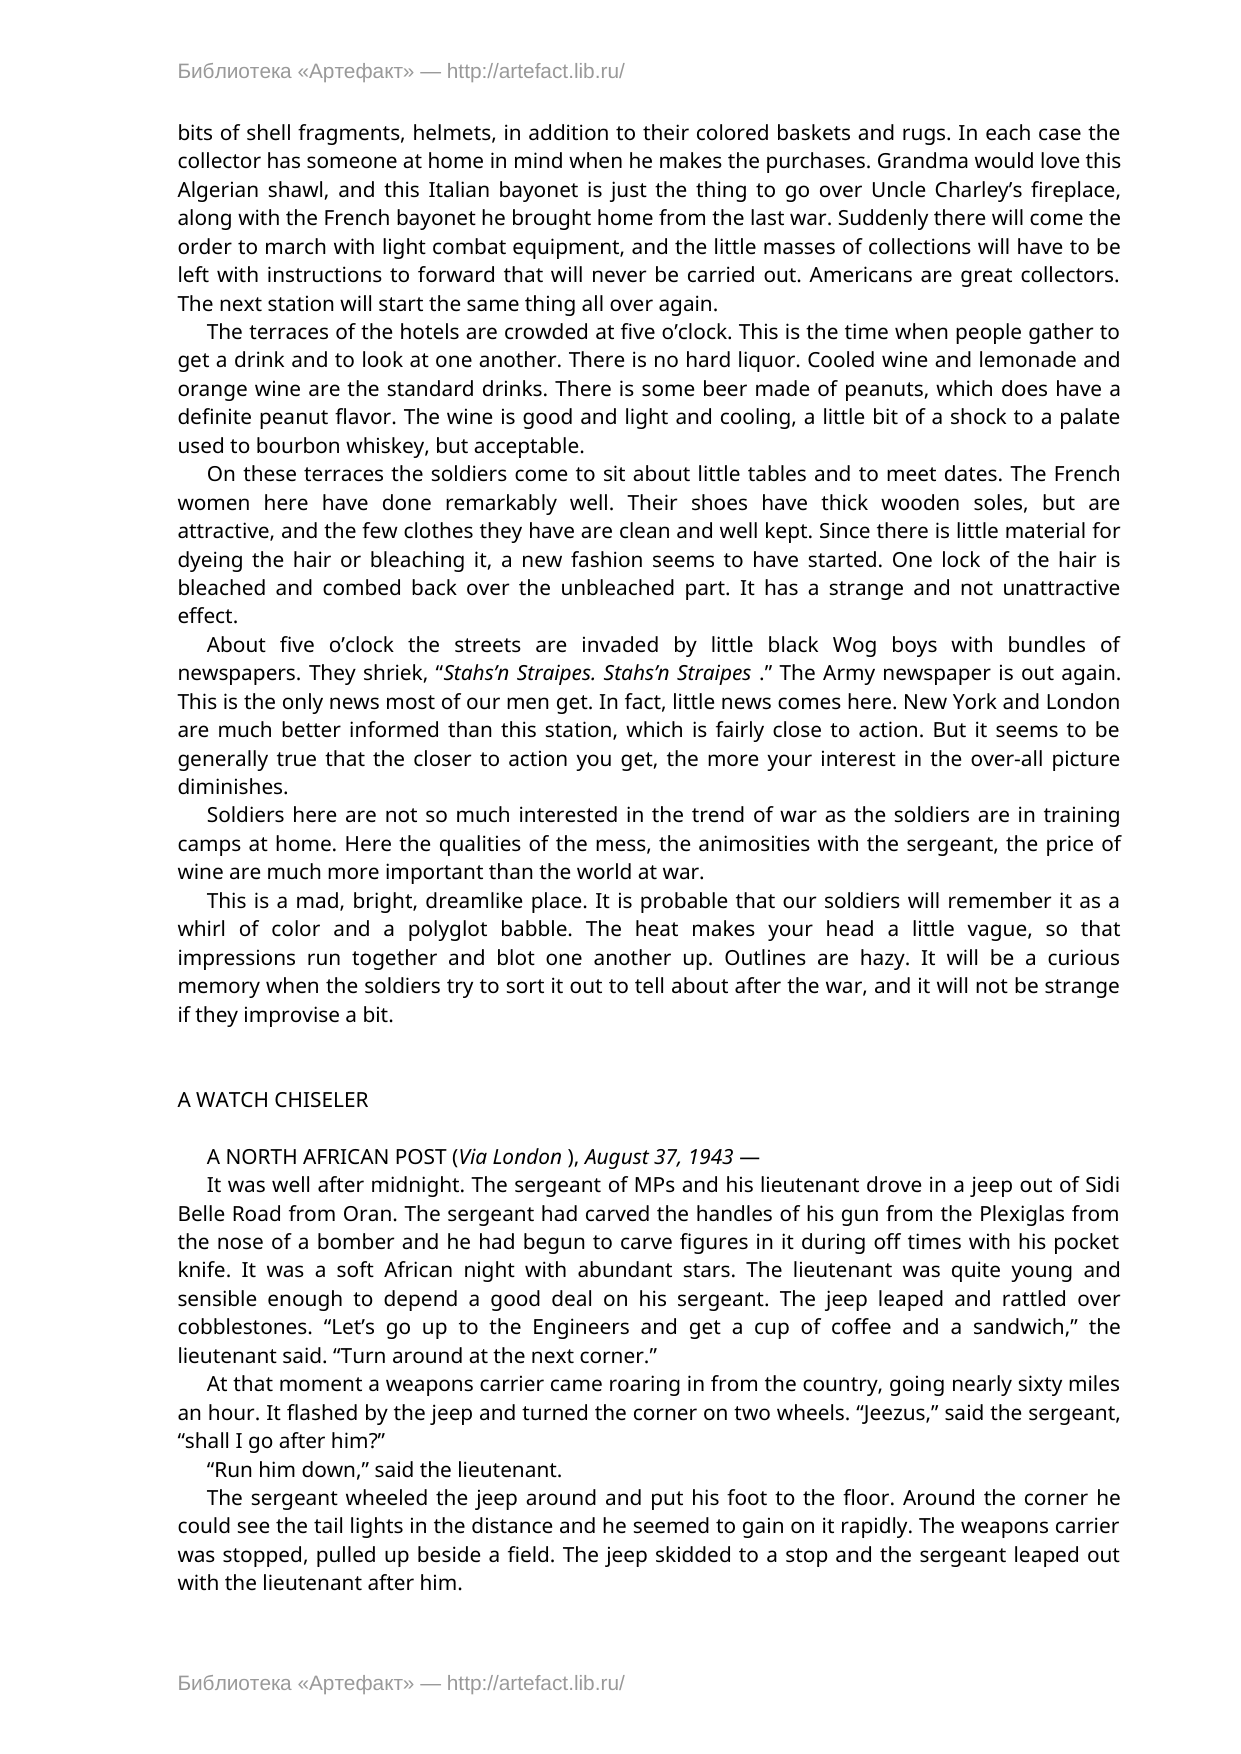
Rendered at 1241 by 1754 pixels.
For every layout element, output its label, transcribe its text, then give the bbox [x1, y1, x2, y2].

text Soldiers here are not so much interested in the trend of war as the soldiers are in training camps at home. Here the qualities of the mess, the animosities with the sergeant, the price of wine are much more important than the world at war. [177, 801, 1122, 886]
text The sergeant wheeled the jeep around and put his foot to the floor. Around the corner he could see the tail lights in the distance and he seemed to gain on it rapidly. The weapons carrier was stopped, pulled up beside a field. The jeep skidded to a stop and the sergeant leaped out with the lieutenant after him. [177, 1483, 1122, 1597]
text At that moment a weapons carrier came roaring in from the country, going nearly sixty miles an hour. It flashed by the jeep and turned the corner on two wheels. “Jeezus,” said the sergeant, “shall I go after him?” [177, 1369, 1122, 1455]
text The terraces of the hotels are crowded at five o’clock. This is the time when people gather to get a drink and to look at one another. There is no hard liquor. Cooled wine and lemonade and orange wine are the standard drinks. There is some beer made of peanuts, which does have a definite peanut flavor. The wine is good and light and cooling, a little bit of a shock to a palate used to bourbon whiskey, but acceptable. [177, 317, 1122, 459]
text It was well after midnight. The sergeant of MPs and his lieutenant drove in a jeep out of Sidi Belle Road from Oran. The sergeant had carved the handles of his gun from the Plexiglas from the nose of a bomber and he had begun to carve figures in it during off times with his pocket knife. It was a soft African night with abundant stars. The lieutenant was quite young and sensible enough to depend a good deal on his sergeant. The jeep leaped and rattled over cobblestones. “Let’s go up to the Engineers and get a cup of coffee and a sandwich,” the lieutenant said. “Turn around at the next corner.” [177, 1170, 1122, 1369]
subtitle A WATCH CHISELER [177, 1085, 1122, 1113]
text This is a mad, bright, dreamlike place. It is probable that our soldiers will remember it as a whirl of color and a polyglot babble. The heat makes your head a little vague, so that impressions run together and blot one another up. Outlines are hazy. It will be a curious memory when the soldiers try to sort it out to tell about after the war, and it will not be strange if they improvise a bit. [177, 886, 1122, 1028]
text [177, 118, 1122, 317]
text A NORTH AFRICAN POST (Via London ), August 37, 1943 — [177, 1142, 1122, 1170]
text About five o’clock the streets are invaded by little black Wog boys with bundles of newspapers. They shriek, “Stahs’n Straipes. Stahs’n Straipes .” The Army newspaper is out again. This is the only news most of our men get. In fact, little news comes here. New York and London are much better informed than this station, which is fairly close to action. But it seems to be generally true that the closer to action you get, the more your interest in the over-all picture diminishes. [177, 630, 1122, 801]
text “Run him down,” said the lieutenant. [177, 1455, 1122, 1483]
text On these terraces the soldiers come to sit about little tables and to meet dates. The French women here have done remarkably well. Their shoes have thick wooden soles, but are attractive, and the few clothes they have are clean and well kept. Since there is little material for dyeing the hair or bleaching it, a new fashion seems to have started. One lock of the hair is bleached and combed back over the unbleached part. It has a strange and not unattractive effect. [177, 459, 1122, 630]
